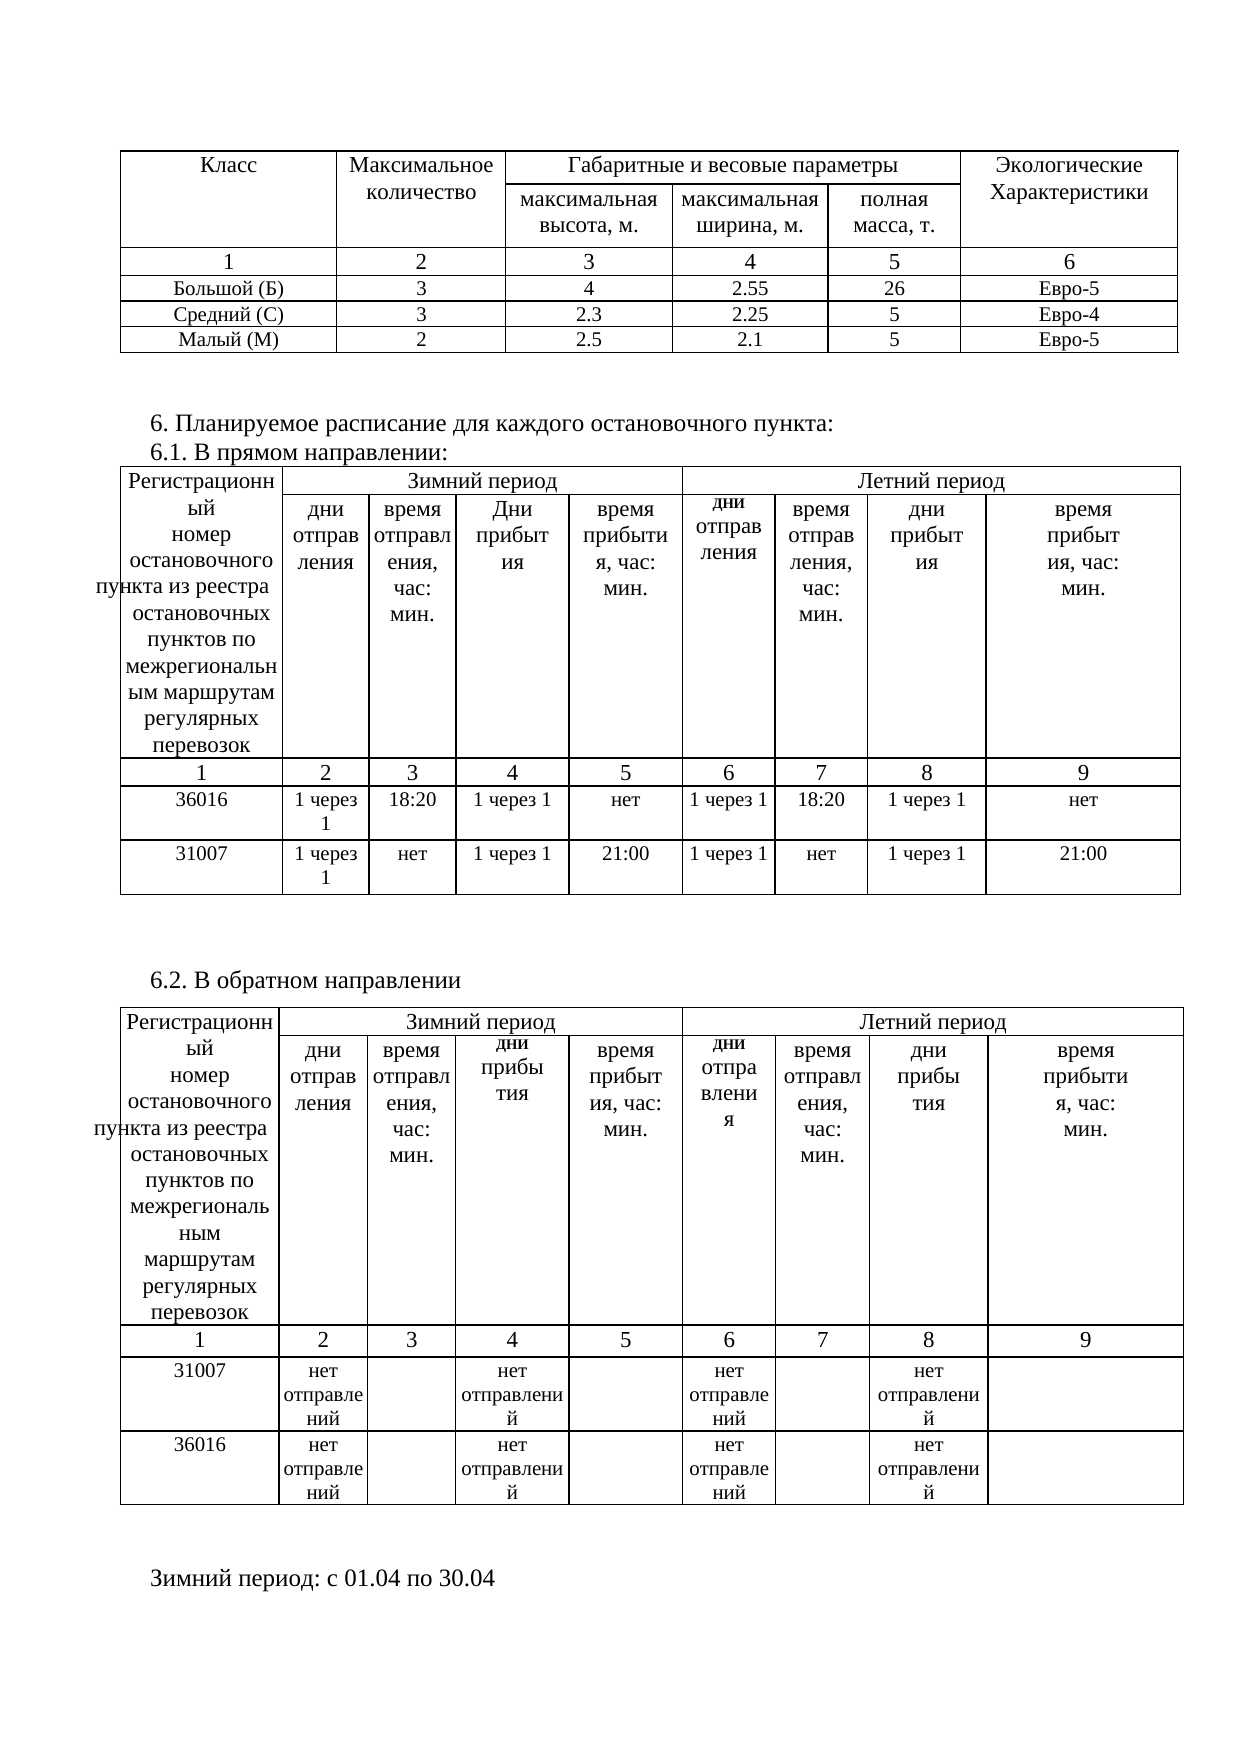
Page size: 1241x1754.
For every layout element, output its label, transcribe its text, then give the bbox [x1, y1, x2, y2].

table_cell 3 [337, 276, 505, 300]
table_cell дни отправ ления [280, 1036, 367, 1324]
table_cell 2 [280, 1326, 367, 1356]
table_cell [368, 1358, 455, 1430]
table_header Регистрационный номер остановочного пункта из реестра остановочных пунктов по межрегиональным маршрутам регулярных перевозок [121, 1008, 278, 1324]
table_cell ДНИ прибы тия [456, 1036, 568, 1324]
table_cell 1 через 1 [457, 841, 568, 894]
table_cell 2 [283, 759, 368, 785]
table_cell 3 [368, 1326, 455, 1356]
table_cell время отправл ения, час: мин. [776, 1036, 869, 1324]
table_cell нет отправлений [683, 1432, 775, 1504]
table_header Габаритные и весовые параметры [506, 152, 960, 183]
table_cell нет [370, 841, 455, 894]
text 6. Планируемое расписание для каждого остановочного пункта: [150, 408, 1090, 437]
table_cell 18:20 [370, 787, 455, 839]
table_cell 21:00 [987, 841, 1180, 894]
table_cell 1 через 1 [868, 787, 985, 839]
table_cell Евро-4 [961, 302, 1177, 326]
table_cell время отправл ения, час: мин. [370, 495, 455, 757]
table_cell 9 [987, 759, 1180, 785]
table_cell нет отправлений [456, 1432, 568, 1504]
table_cell нет отправлений [870, 1432, 987, 1504]
table_cell 5 [829, 248, 960, 274]
table_header Летний период [683, 467, 1180, 493]
table_header Зимний период [283, 467, 682, 493]
table_cell 1 через 1 [283, 787, 368, 839]
table_cell 4 [506, 276, 672, 300]
table_cell 3 [506, 248, 672, 274]
table_cell 31007 [121, 841, 282, 894]
table_cell нет отправлений [683, 1358, 775, 1430]
table_cell Малый (М) [121, 327, 336, 351]
table_cell 7 [776, 1326, 869, 1356]
table_cell нет [570, 787, 682, 839]
table_cell 1 [121, 759, 282, 785]
table_cell нет отправлений [280, 1432, 367, 1504]
table_cell 21:00 [570, 841, 682, 894]
table_cell нет [987, 787, 1180, 839]
table_cell 4 [673, 248, 827, 274]
table_cell 4 [457, 759, 568, 785]
table_cell 1 [121, 1326, 278, 1356]
table_cell время прибыт ия, час: мин. [987, 495, 1180, 757]
table_cell 2 [337, 327, 505, 351]
table_cell 2.25 [673, 302, 827, 326]
table_cell 2.55 [673, 276, 827, 300]
table_header Максимальное количество [337, 152, 505, 247]
table_cell 5 [570, 1326, 682, 1356]
table_header Зимний период [280, 1008, 682, 1034]
table_cell 8 [868, 759, 985, 785]
table_cell Большой (Б) [121, 276, 336, 300]
table_cell 6 [683, 759, 774, 785]
text 6.1. В прямом направлении: [150, 437, 1090, 466]
table_cell [989, 1432, 1183, 1504]
table_cell время отправл ения, час: мин. [368, 1036, 455, 1324]
table_cell время прибыт ия, час: мин. [570, 1036, 682, 1324]
table_cell [570, 1432, 682, 1504]
table_cell 5 [829, 327, 960, 351]
table_cell 2.3 [506, 302, 672, 326]
table_header Регистрационный номер остановочного пункта из реестра остановочных пунктов по межрегиональным маршрутам регулярных перевозок [121, 467, 282, 757]
table_cell 26 [829, 276, 960, 300]
table_cell максимальная ширина, м. [673, 185, 827, 247]
table_cell Дни прибыт ия [457, 495, 568, 757]
table_header Экологические Характеристики [961, 152, 1177, 247]
table_cell 3 [370, 759, 455, 785]
table_cell 4 [456, 1326, 568, 1356]
table_cell 1 через 1 [457, 787, 568, 839]
table_cell 36016 [121, 787, 282, 839]
table_cell 5 [570, 759, 682, 785]
table_cell ДНИ отправ ления [683, 495, 774, 757]
table_header Летний период [683, 1008, 1183, 1034]
table_cell дни прибы тия [870, 1036, 987, 1324]
table_cell Евро-5 [961, 327, 1177, 351]
table_cell дни отправ ления [283, 495, 368, 757]
table_cell 1 [121, 248, 336, 274]
table_cell ДНИ отпра влени я [683, 1036, 775, 1324]
table_cell 2.1 [673, 327, 827, 351]
table_cell полная масса, т. [829, 185, 960, 247]
table_cell нет отправлений [456, 1358, 568, 1430]
table_cell Евро-5 [961, 276, 1177, 300]
table_cell Средний (С) [121, 302, 336, 326]
table_cell дни прибыт ия [868, 495, 985, 757]
table_cell 9 [989, 1326, 1183, 1356]
text Зимний период: с 01.04 по 30.04 [150, 1563, 1090, 1592]
table_cell 8 [870, 1326, 987, 1356]
table_cell [776, 1358, 869, 1430]
table_cell 1 через 1 [683, 787, 774, 839]
table_header Класс [121, 152, 336, 247]
table_cell 6 [683, 1326, 775, 1356]
table_cell время прибыти я, час: мин. [989, 1036, 1183, 1324]
table_cell 1 через 1 [868, 841, 985, 894]
table_cell 36016 [121, 1432, 278, 1504]
table_cell 1 через 1 [683, 841, 774, 894]
table_cell 7 [776, 759, 867, 785]
table_cell [570, 1358, 682, 1430]
text 6.2. В обратном направлении [150, 965, 1090, 994]
table_cell [989, 1358, 1183, 1430]
table_cell нет [776, 841, 867, 894]
table_cell [776, 1432, 869, 1504]
table_cell нет отправлений [280, 1358, 367, 1430]
table_cell 18:20 [776, 787, 867, 839]
table_cell время отправ ления, час: мин. [776, 495, 867, 757]
table_cell нет отправлений [870, 1358, 987, 1430]
table_cell время прибыти я, час: мин. [570, 495, 682, 757]
table_cell 2.5 [506, 327, 672, 351]
table_cell 6 [961, 248, 1177, 274]
table_cell [368, 1432, 455, 1504]
table_cell максимальная высота, м. [506, 185, 672, 247]
table_cell 3 [337, 302, 505, 326]
table_cell 1 через 1 [283, 841, 368, 894]
table_cell 2 [337, 248, 505, 274]
table_cell 31007 [121, 1358, 278, 1430]
table_cell 5 [829, 302, 960, 326]
